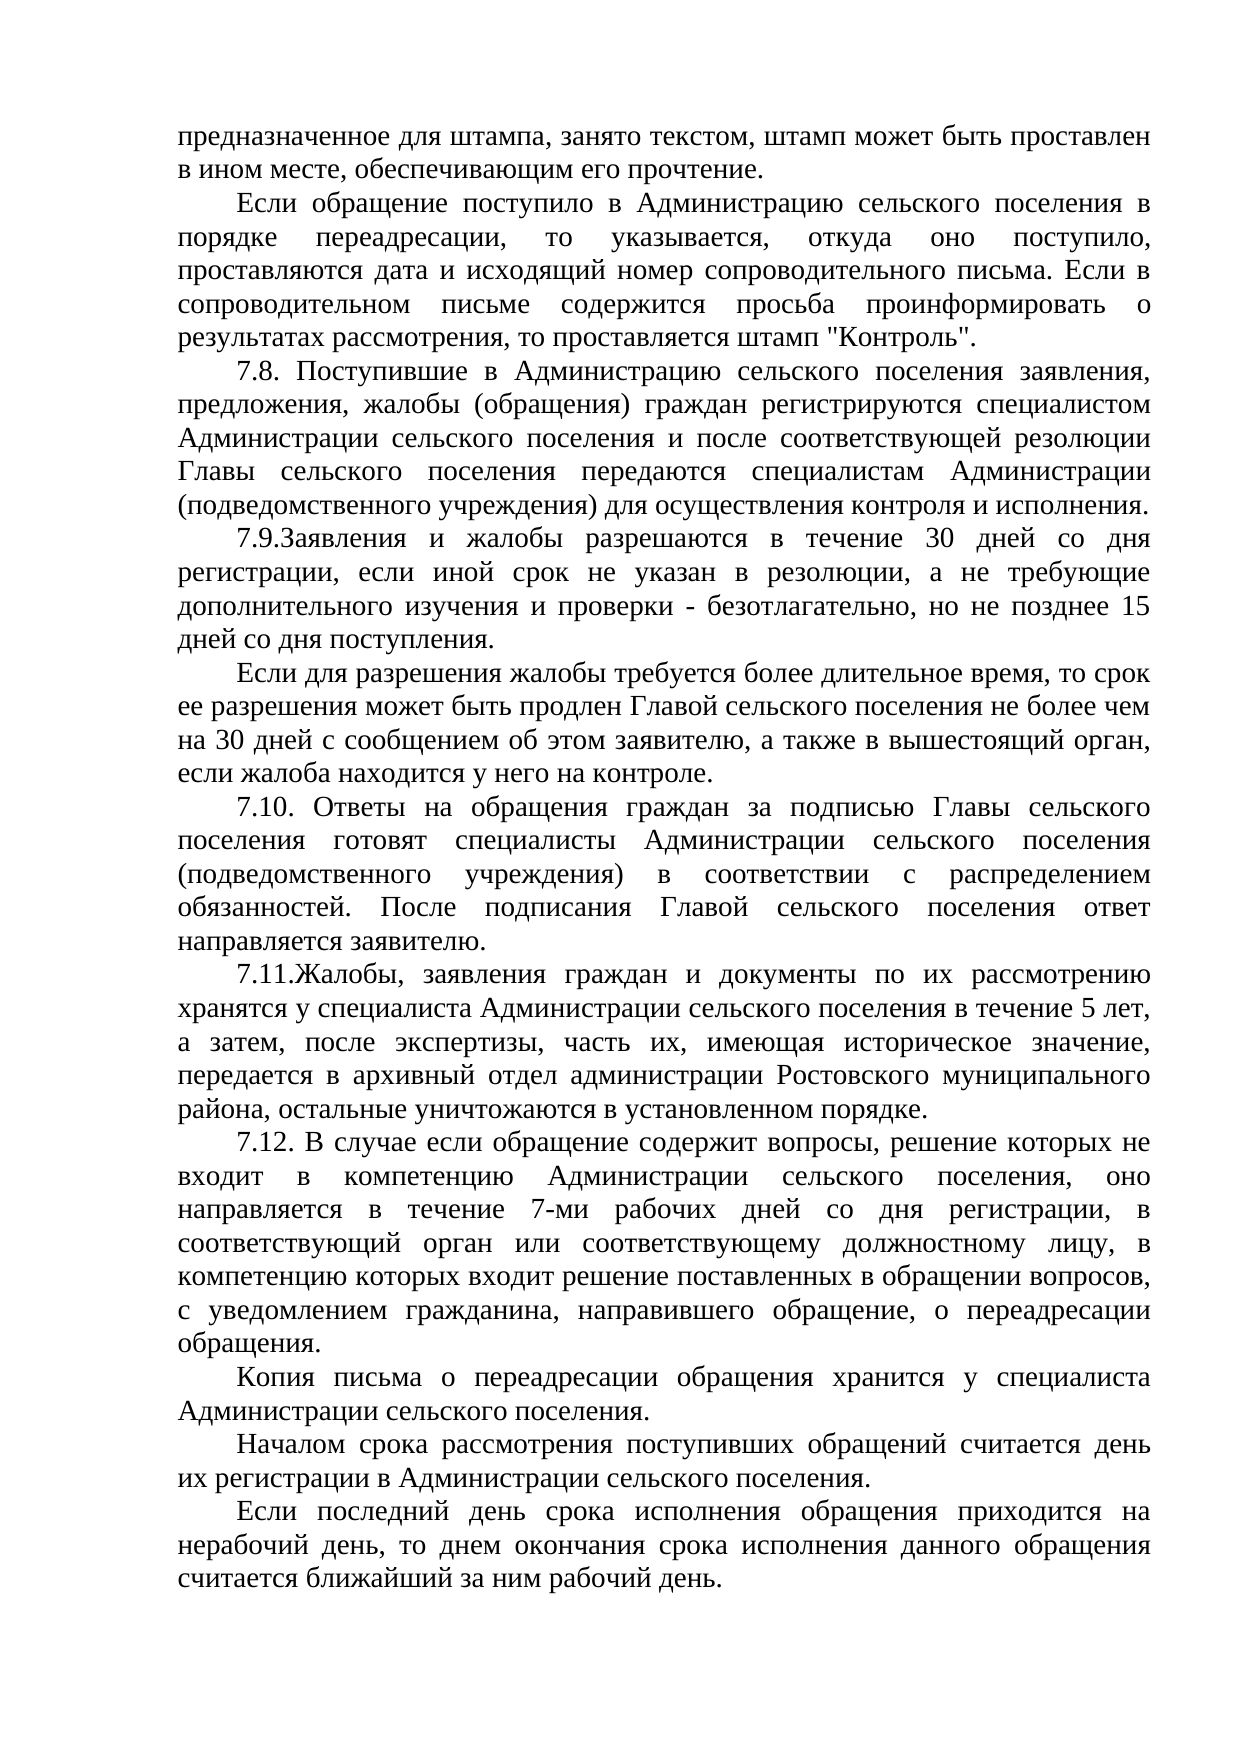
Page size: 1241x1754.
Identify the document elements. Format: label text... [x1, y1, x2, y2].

text 7.8. Поступившие в Администрацию сельского поселения заявления, предложения, жалобы (обращения) граждан регистрируются специалистом Администрации сельского поселения и после соответствующей резолюции Главы сельского поселения передаются специалистам Администрации (подведомственного учреждения) для осуществления контроля и исполнения. [177, 353, 1152, 521]
text 7.9.Заявления и жалобы разрешаются в течение 30 дней со дня регистрации, если иной срок не указан в резолюции, а не требующие дополнительного изучения и проверки - безотлагательно, но не позднее 15 дней со дня поступления. [177, 521, 1152, 655]
text Началом срока рассмотрения поступивших обращений считается день их регистрации в Администрации сельского поселения. [177, 1426, 1152, 1493]
text 7.11.Жалобы, заявления граждан и документы по их рассмотрению хранятся у специалиста Администрации сельского поселения в течение 5 лет, а затем, после экспертизы, часть их, имеющая историческое значение, передается в архивный отдел администрации Ростовского муниципального района, остальные уничтожаются в установленном порядке. [177, 957, 1152, 1124]
text 7.10. Ответы на обращения граждан за подписью Главы сельского поселения готовят специалисты Администрации сельского поселения (подведомственного учреждения) в соответствии с распределением обязанностей. После подписания Главой сельского поселения ответ направляется заявителю. [177, 789, 1152, 957]
text Если обращение поступило в Администрацию сельского поселения в порядке переадресации, то указывается, откуда оно поступило, проставляются дата и исходящий номер сопроводительного письма. Если в сопроводительном письме содержится просьба проинформировать о результатах рассмотрения, то проставляется штамп "Контроль". [177, 185, 1152, 353]
text Если последний день срока исполнения обращения приходится на нерабочий день, то днем окончания срока исполнения данного обращения считается ближайший за ним рабочий день. [177, 1493, 1152, 1594]
text Копия письма о переадресации обращения хранится у специалиста Администрации сельского поселения. [177, 1359, 1152, 1426]
text Если для разрешения жалобы требуется более длительное время, то срок ее разрешения может быть продлен Главой сельского поселения не более чем на 30 дней с сообщением об этом заявителю, а также в вышестоящий орган, если жалоба находится у него на контроле. [177, 655, 1152, 789]
text 7.12. В случае если обращение содержит вопросы, решение которых не входит в компетенцию Администрации сельского поселения, оно направляется в течение 7-ми рабочих дней со дня регистрации, в соответствующий орган или соответствующему должностному лицу, в компетенцию которых входит решение поставленных в обращении вопросов, с уведомлением гражданина, направившего обращение, о переадресации обращения. [177, 1124, 1152, 1359]
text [177, 118, 1152, 185]
